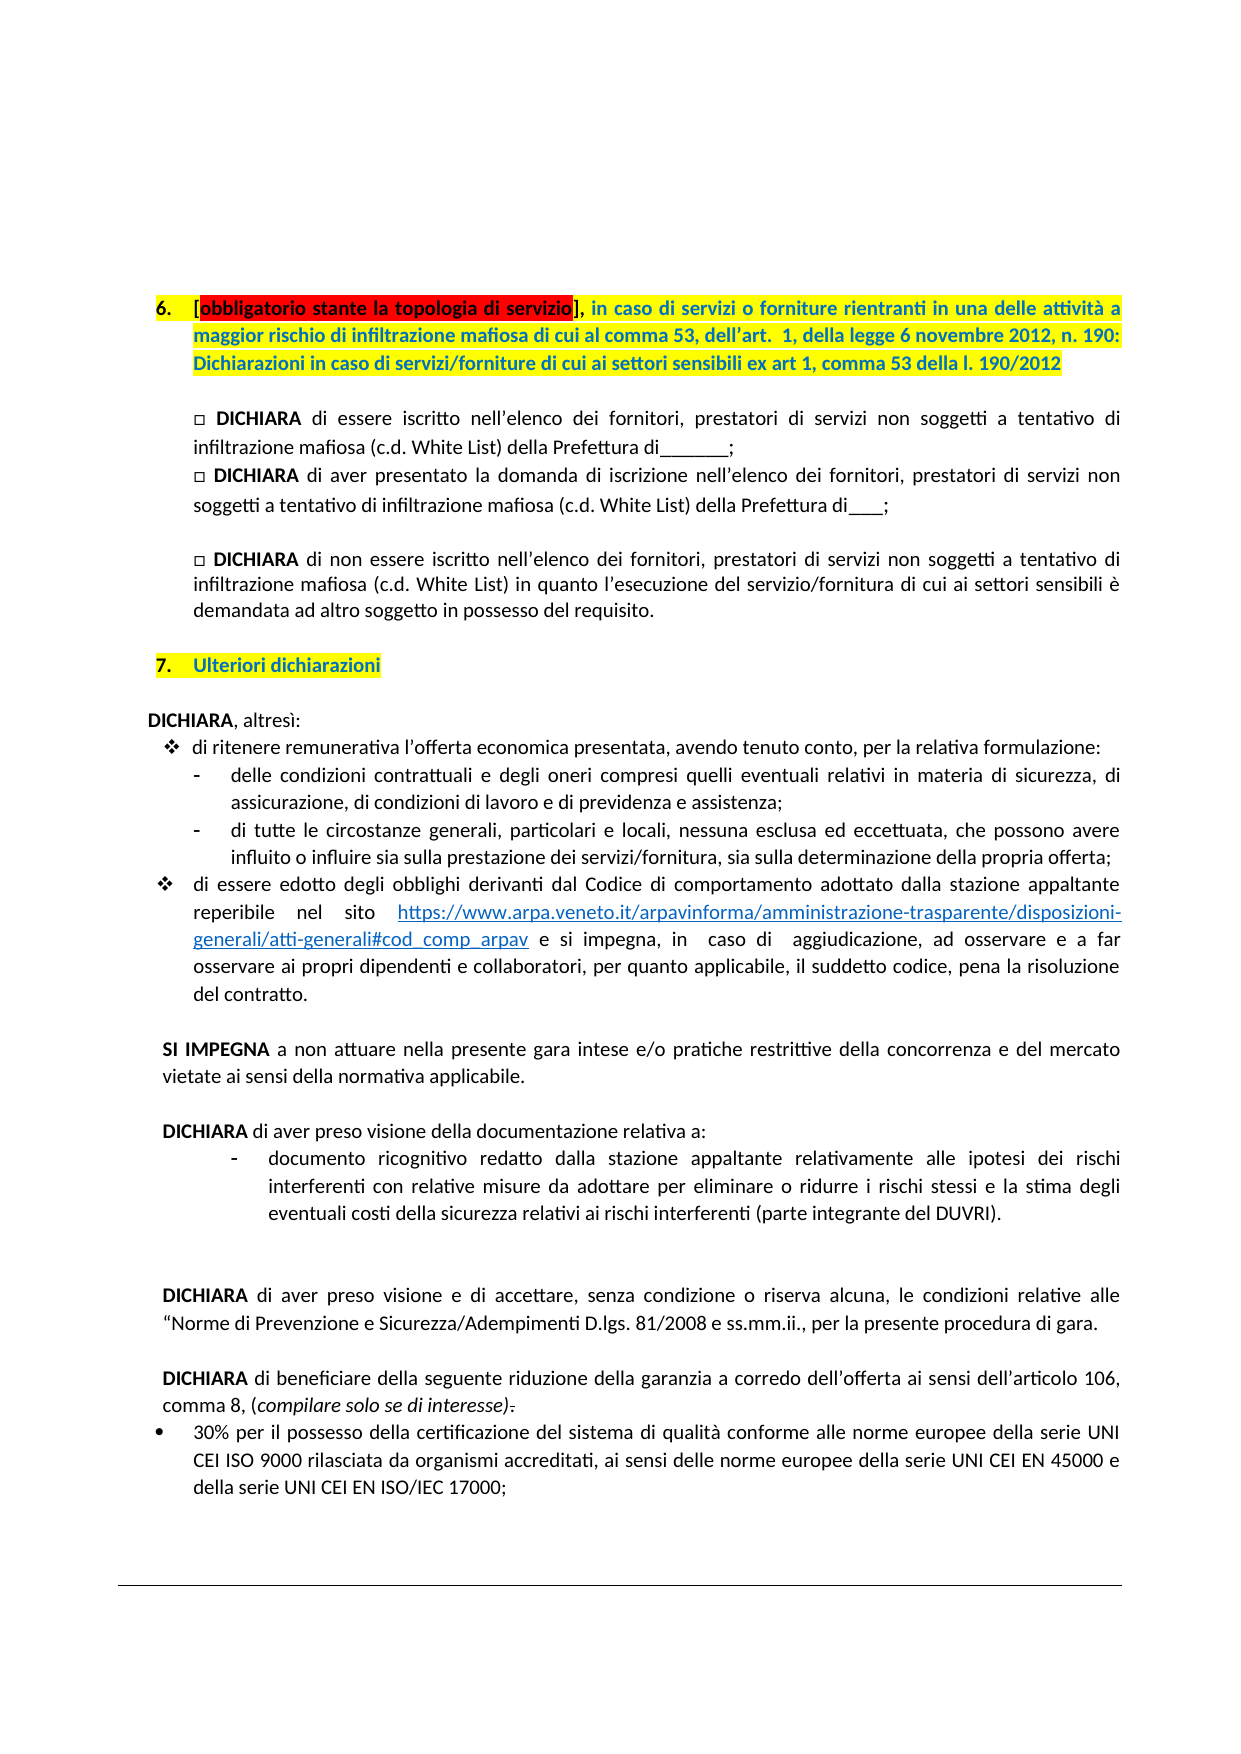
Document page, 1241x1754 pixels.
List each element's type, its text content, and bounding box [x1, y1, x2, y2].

list □ DICHIARA di non essere iscritto nell’elenco dei fornitori, prestatori di servizi non soggetti a tentativo di infiltrazione mafiosa (c.d. White List) in quanto l’esecuzione del servizio/fornitura di cui ai settori sensibili è demandata ad altro soggetto in possesso del requisito. [193, 546, 1122, 622]
list SI IMPEGNA a non attuare nella presente gara intese e/o pratiche restrittive della concorrenza e del mercato vietate ai sensi della normativa applicabile. [162, 1036, 1122, 1089]
list 30% per il possesso della certificazione del sistema di qualità conforme alle norme europee della serie UNI CEI ISO 9000 rilasciata da organismi accreditati, ai sensi delle norme europee della serie UNI CEI EN 45000 e della serie UNI CEI EN ISO/IEC 17000; [156, 1419, 1122, 1500]
list di ritenere remunerativa l’offerta economica presentata, avendo tenuto conto, per la relativa formulazione: [162, 734, 1122, 760]
list □ DICHIARA di aver presentato la domanda di iscrizione nell’elenco dei fornitori, prestatori di servizi non soggetti a tentativo di infiltrazione mafiosa (c.d. White List) della Prefettura di___; [193, 463, 1122, 518]
list [obbligatorio stante la topologia di servizio], in caso di servizi o forniture rientranti in una delle attività a maggior rischio di infiltrazione mafiosa di cui al comma 53, dell’art. 1, della legge 6 novembre 2012, n. 190: Dichiarazioni in caso di servizi/forniture di cui ai settori sensibili ex art 1, comma 53 della l. 190/2012 [156, 321, 1122, 376]
list DICHIARA, altresì: [148, 707, 1122, 733]
list delle condizioni contrattuali e degli oneri compresi quelli eventuali relativi in materia di sicurezza, di assicurazione, di condizioni di lavoro e di previdenza e assistenza; [193, 762, 1122, 815]
list DICHIARA di beneficiare della seguente riduzione della garanzia a corredo dell’offerta ai sensi dell’articolo 106, comma 8, (compilare solo se di interesse). [162, 1365, 1122, 1417]
list DICHIARA di aver preso visione della documentazione relativa a: [162, 1118, 1122, 1143]
list documento ricognitivo redatto dalla stazione appaltante relativamente alle ipotesi dei rischi interferenti con relative misure da adottare per eliminare o ridurre i rischi stessi e la stima degli eventuali costi della sicurezza relativi ai rischi interferenti (parte integrante del DUVRI). [231, 1146, 1122, 1226]
list □ DICHIARA di essere iscritto nell’elenco dei fornitori, prestatori di servizi non soggetti a tentativo di infiltrazione mafiosa (c.d. White List) della Prefettura di______; [193, 405, 1122, 461]
list di tutte le circostanze generali, particolari e locali, nessuna esclusa ed eccettuata, che possono avere influito o influire sia sulla prestazione dei servizi/fornitura, sia sulla determinazione della propria offerta; [193, 817, 1122, 869]
list Ulteriori dichiarazioni [156, 652, 1122, 678]
list DICHIARA di aver preso visione e di accettare, senza condizione o riserva alcuna, le condizioni relative alle “Norme di Prevenzione e Sicurezza/Adempimenti D.lgs. 81/2008 e ss.mm.ii., per la presente procedura di gara. [162, 1282, 1122, 1335]
list di essere edotto degli obblighi derivanti dal Codice di comportamento adottato dalla stazione appaltante reperibile nel sito https://www.arpa.veneto.it/arpavinforma/amministrazione-trasparente/disposizioni-generali/atti-generali#cod_comp_arpav e si impegna, in caso di aggiudicazione, ad osservare e a far osservare ai propri dipendenti e collaboratori, per quanto applicabile, il suddetto codice, pena la risoluzione del contratto. [156, 872, 1122, 1007]
